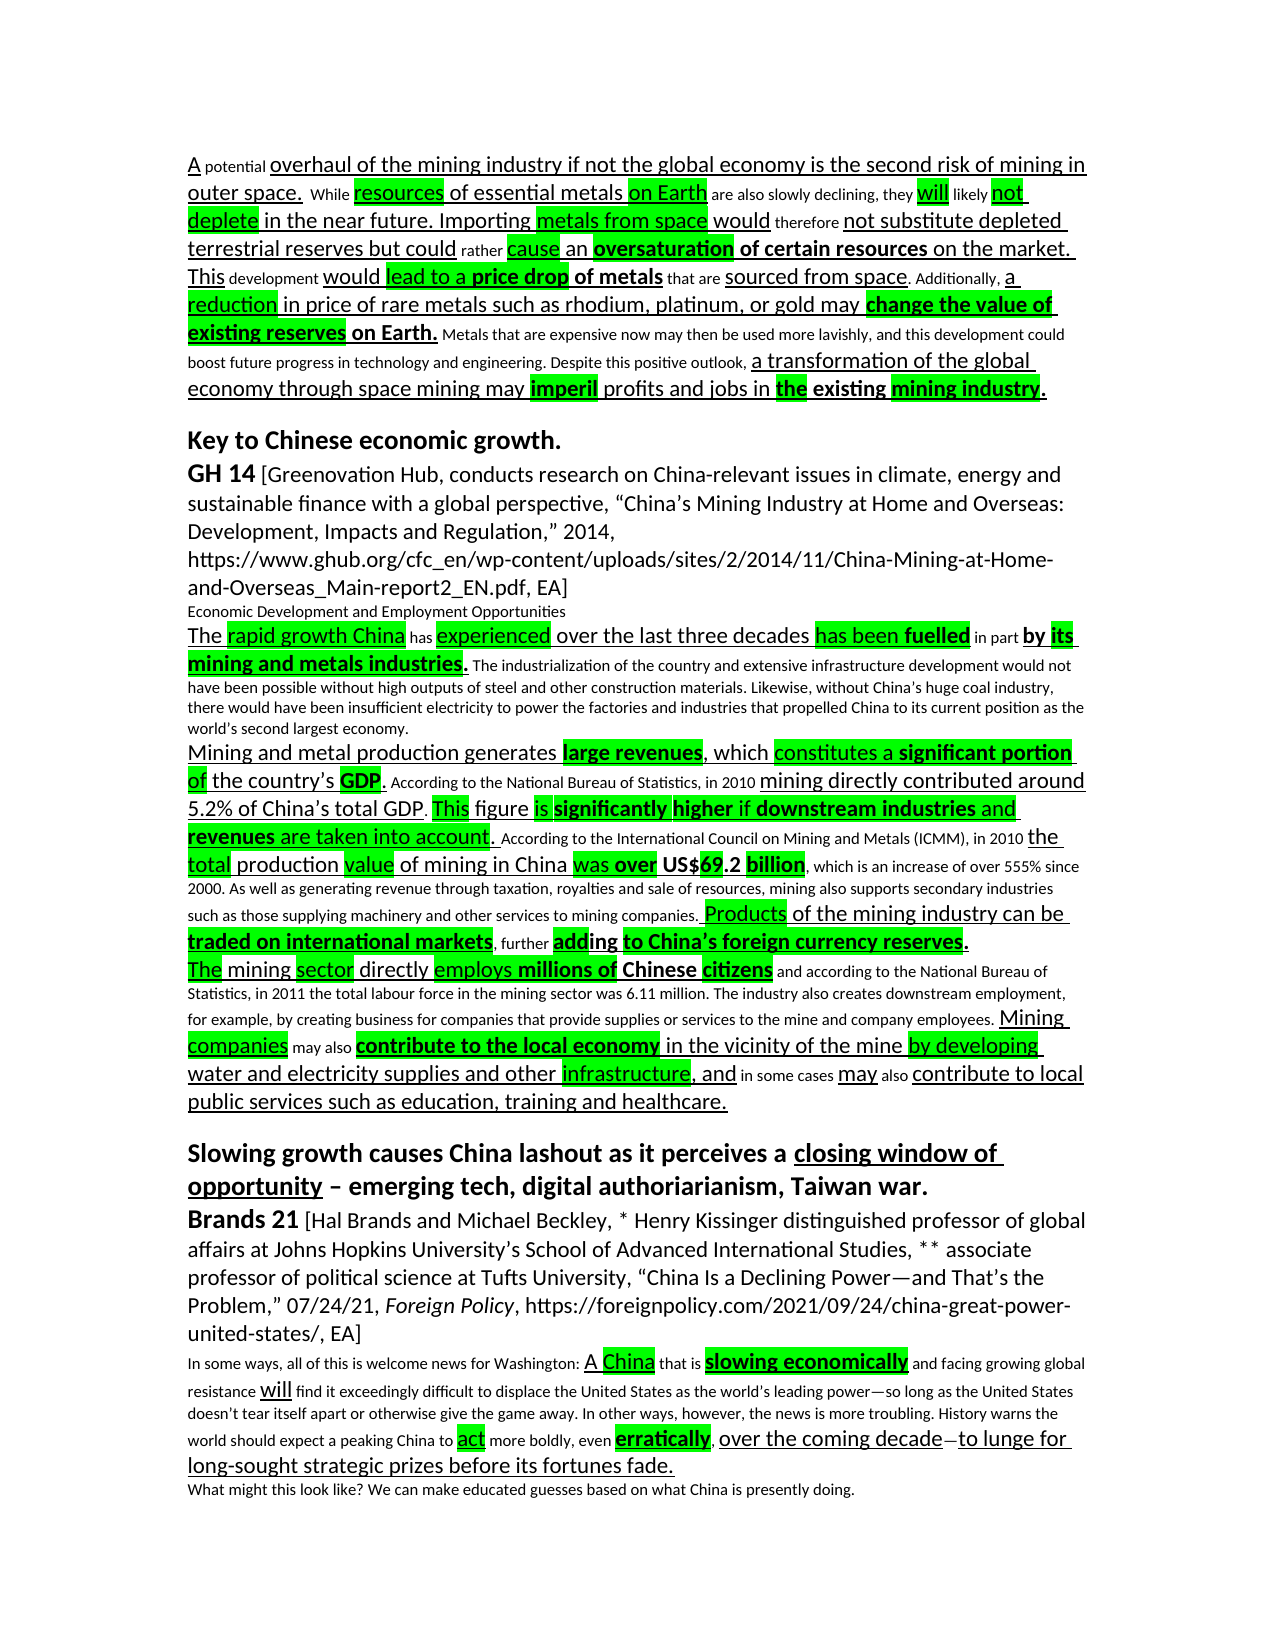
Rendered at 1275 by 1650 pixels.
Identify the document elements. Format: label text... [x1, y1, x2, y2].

text Brands 21 [Hal Brands and Michael Beckley, * Henry Kissinger distinguished professor of global affairs at Johns Hopkins University’s School of Advanced International Studies, ** associate professor of political science at Tufts University, “China Is a Declining Power—and That’s the Problem,” 07/24/21, Foreign Policy, https://foreignpolicy.com/2021/09/24/china-great-power-united-states/, EA] [187, 1202, 1087, 1347]
subtitle Slowing growth causes China lashout as it perceives a closing window of opportunity – emerging tech, digital authoriarianism, Taiwan war. [187, 1136, 1087, 1202]
text Mining and metal production generates large revenues, which constitutes a significant portion of the country’s GDP. According to the National Bureau of Statistics, in 2010 mining directly contributed around 5.2% of China’s total GDP. This figure is significantly higher if downstream industries and revenues are taken into account. According to the International Council on Mining and Metals (ICMM), in 2010 the total production value of mining in China was over US$69.2 billion, which is an increase of over 555% since 2000. As well as generating revenue through taxation, royalties and sale of resources, mining also supports secondary industries such as those supplying machinery and other services to mining companies. Products of the mining industry can be traded on international markets, further adding to China’s foreign currency reserves. [187, 738, 1087, 955]
text The rapid growth China has experienced over the last three decades has been fuelled in part by its mining and metals industries. The industrialization of the country and extensive infrastructure development would not have been possible without high outputs of steel and other construction materials. Likewise, without China’s huge coal industry, there would have been insufficient electricity to power the factories and industries that propelled China to its current position as the world’s second largest economy. [187, 621, 1087, 738]
text GH 14 [Greenovation Hub, conducts research on China-relevant issues in climate, energy and sustainable finance with a global perspective, “China’s Mining Industry at Home and Overseas: Development, Impacts and Regulation,” 2014, https://www.ghub.org/cfc_en/wp-content/uploads/sites/2/2014/11/China-Mining-at-Home-and-Overseas_Main-report2_EN.pdf, EA] [187, 456, 1087, 601]
text Economic Development and Employment Opportunities [187, 601, 1087, 621]
text A potential overhaul of the mining industry if not the global economy is the second risk of mining in outer space. While resources of essential metals on Earth are also slowly declining, they will likely not deplete in the near future. Importing metals from space would therefore not substitute depleted terrestrial reserves but could rather cause an oversaturation of certain resources on the market. This development would lead to a price drop of metals that are sourced from space. Additionally, a reduction in price of rare metals such as rhodium, platinum, or gold may change the value of existing reserves on Earth. Metals that are expensive now may then be used more lavishly, and this development could boost future progress in technology and engineering. Despite this positive outlook, a transformation of the global economy through space mining may imperil profits and jobs in the existing mining industry. [187, 150, 1087, 402]
text What might this look like? We can make educated guesses based on what China is presently doing. [187, 1480, 1087, 1500]
text In some ways, all of this is welcome news for Washington: A China that is slowing economically and facing growing global resistance will find it exceedingly difficult to displace the United States as the world’s leading power—so long as the United States doesn’t tear itself apart or otherwise give the game away. In other ways, however, the news is more troubling. History warns the world should expect a peaking China to act more boldly, even erratically, over the coming decade—to lunge for long-sought strategic prizes before its fortunes fade. [187, 1347, 1087, 1480]
subtitle Key to Chinese economic growth. [187, 423, 1087, 456]
text The mining sector directly employs millions of Chinese citizens and according to the National Bureau of Statistics, in 2011 the total labour force in the mining sector was 6.11 million. The industry also creates downstream employment, for example, by creating business for companies that provide supplies or services to the mine and company employees. Mining companies may also contribute to the local economy in the vicinity of the mine by developing water and electricity supplies and other infrastructure, and in some cases may also contribute to local public services such as education, training and healthcare. [187, 955, 1087, 1115]
